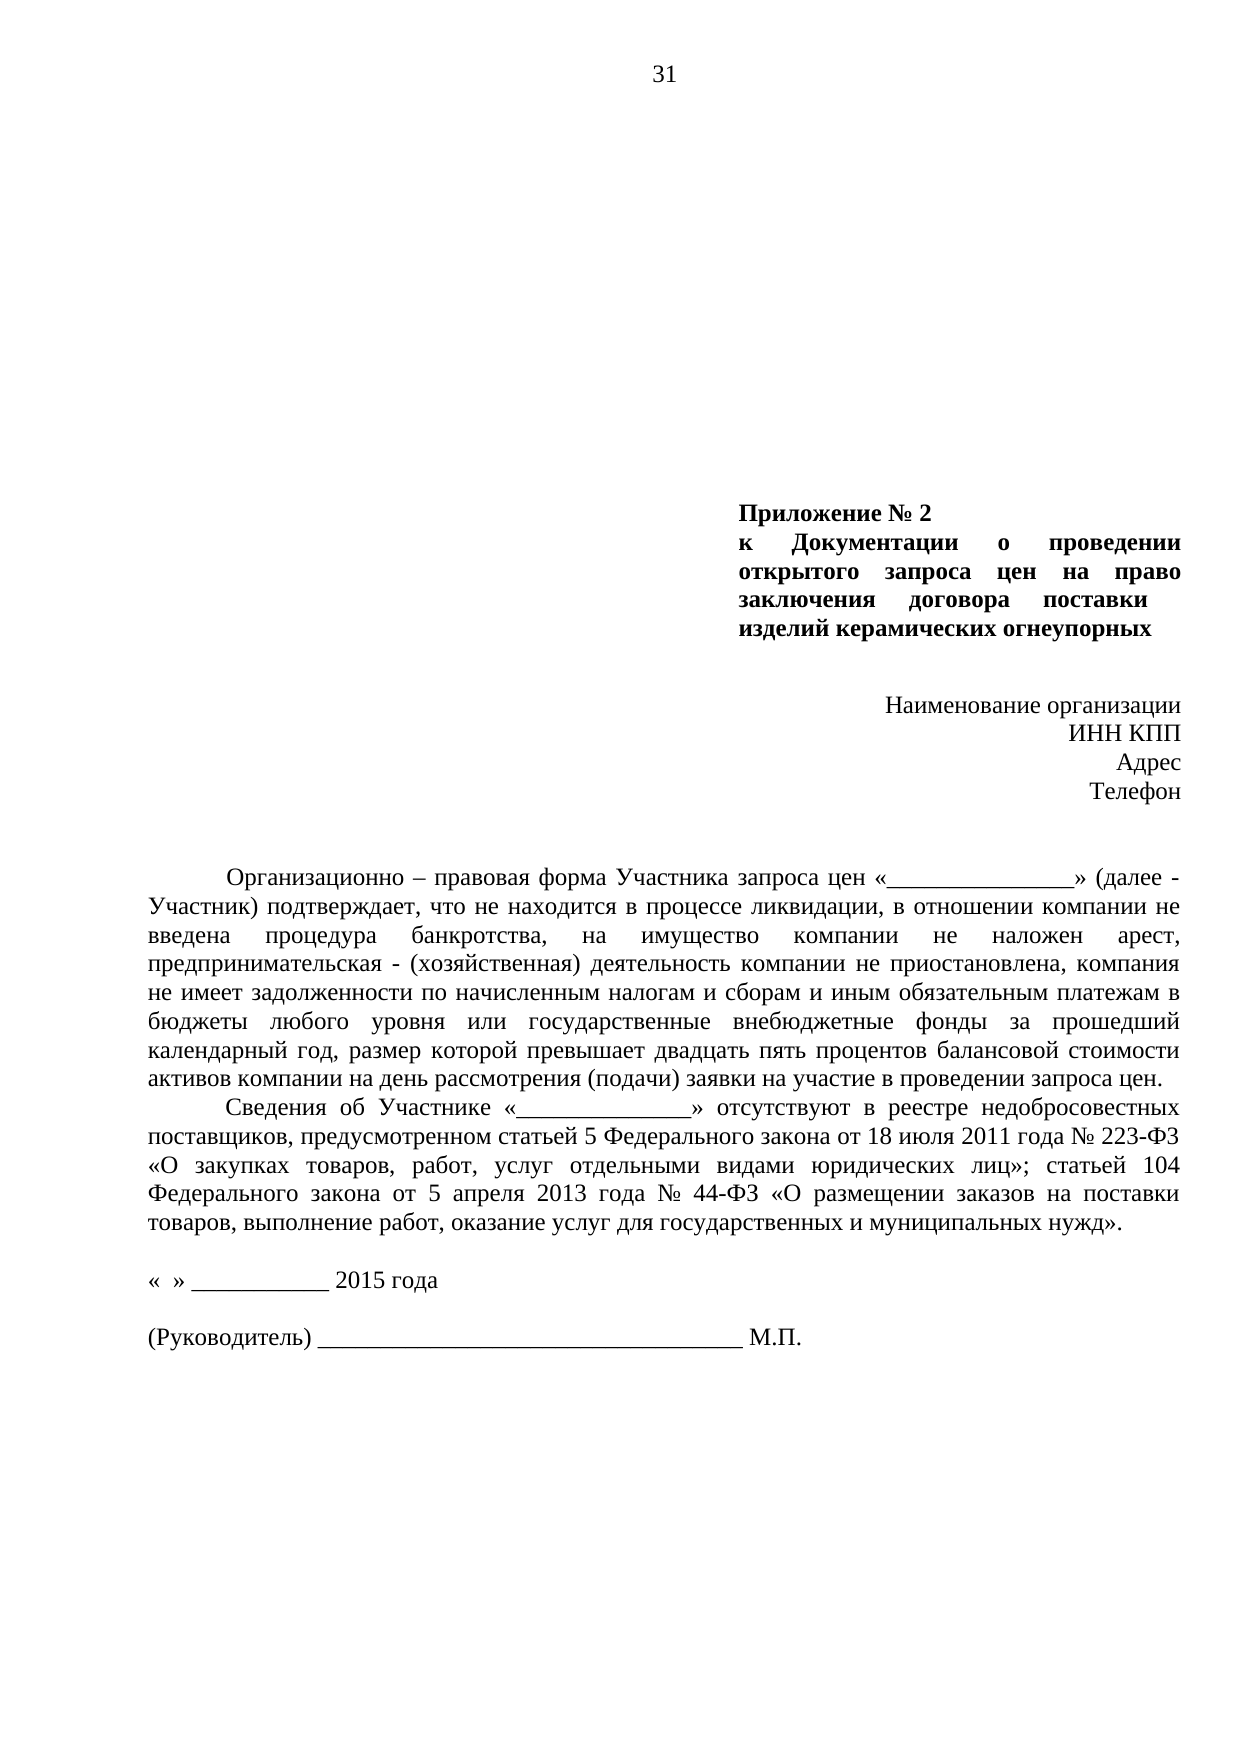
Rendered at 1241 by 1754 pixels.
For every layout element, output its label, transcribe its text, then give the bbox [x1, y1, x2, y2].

text Телефон [148, 776, 1181, 805]
text (Руководитель) __________________________________ М.П. [148, 1322, 1181, 1351]
text ИНН КПП [148, 718, 1181, 747]
text Адрес [148, 747, 1181, 776]
text Организационно – правовая форма Участника запроса цен «_______________» (далее - Участник) подтверждает, что не находится в процессе ликвидации, в отношении компании не введена процедура банкротства, на имущество компании не наложен арест, предпринимательская - (хозяйственная) деятельность компании не приостановлена, компания не имеет задолженности по начисленным налогам и сборам и иным обязательным платежам в бюджеты любого уровня или государственные внебюджетные фонды за прошедший календарный год, размер которой превышает двадцать пять процентов балансовой стоимости активов компании на день рассмотрения (подачи) заявки на участие в проведении запроса цен. [148, 862, 1181, 1092]
text Сведения об Участнике «______________» отсутствуют в реестре недобросовестных поставщиков, предусмотренном статьей 5 Федерального закона от 18 июля 2011 года № 223-Ф3 «О закупках товаров, работ, услуг отдельными видами юридических лиц»; статьей 104 Федерального закона от 5 апреля 2013 года № 44-ФЗ «О размещении заказов на поставки товаров, выполнение работ, оказание услуг для государственных и муниципальных нужд». [148, 1092, 1181, 1236]
text Наименование организации [148, 690, 1181, 718]
text к Документации о проведении открытого запроса цен на право заключения договора поставки изделий керамических огнеупорных [561, 527, 1181, 642]
text « » ___________ 2015 года [148, 1265, 1181, 1293]
text Приложение № 2 [148, 498, 1181, 527]
